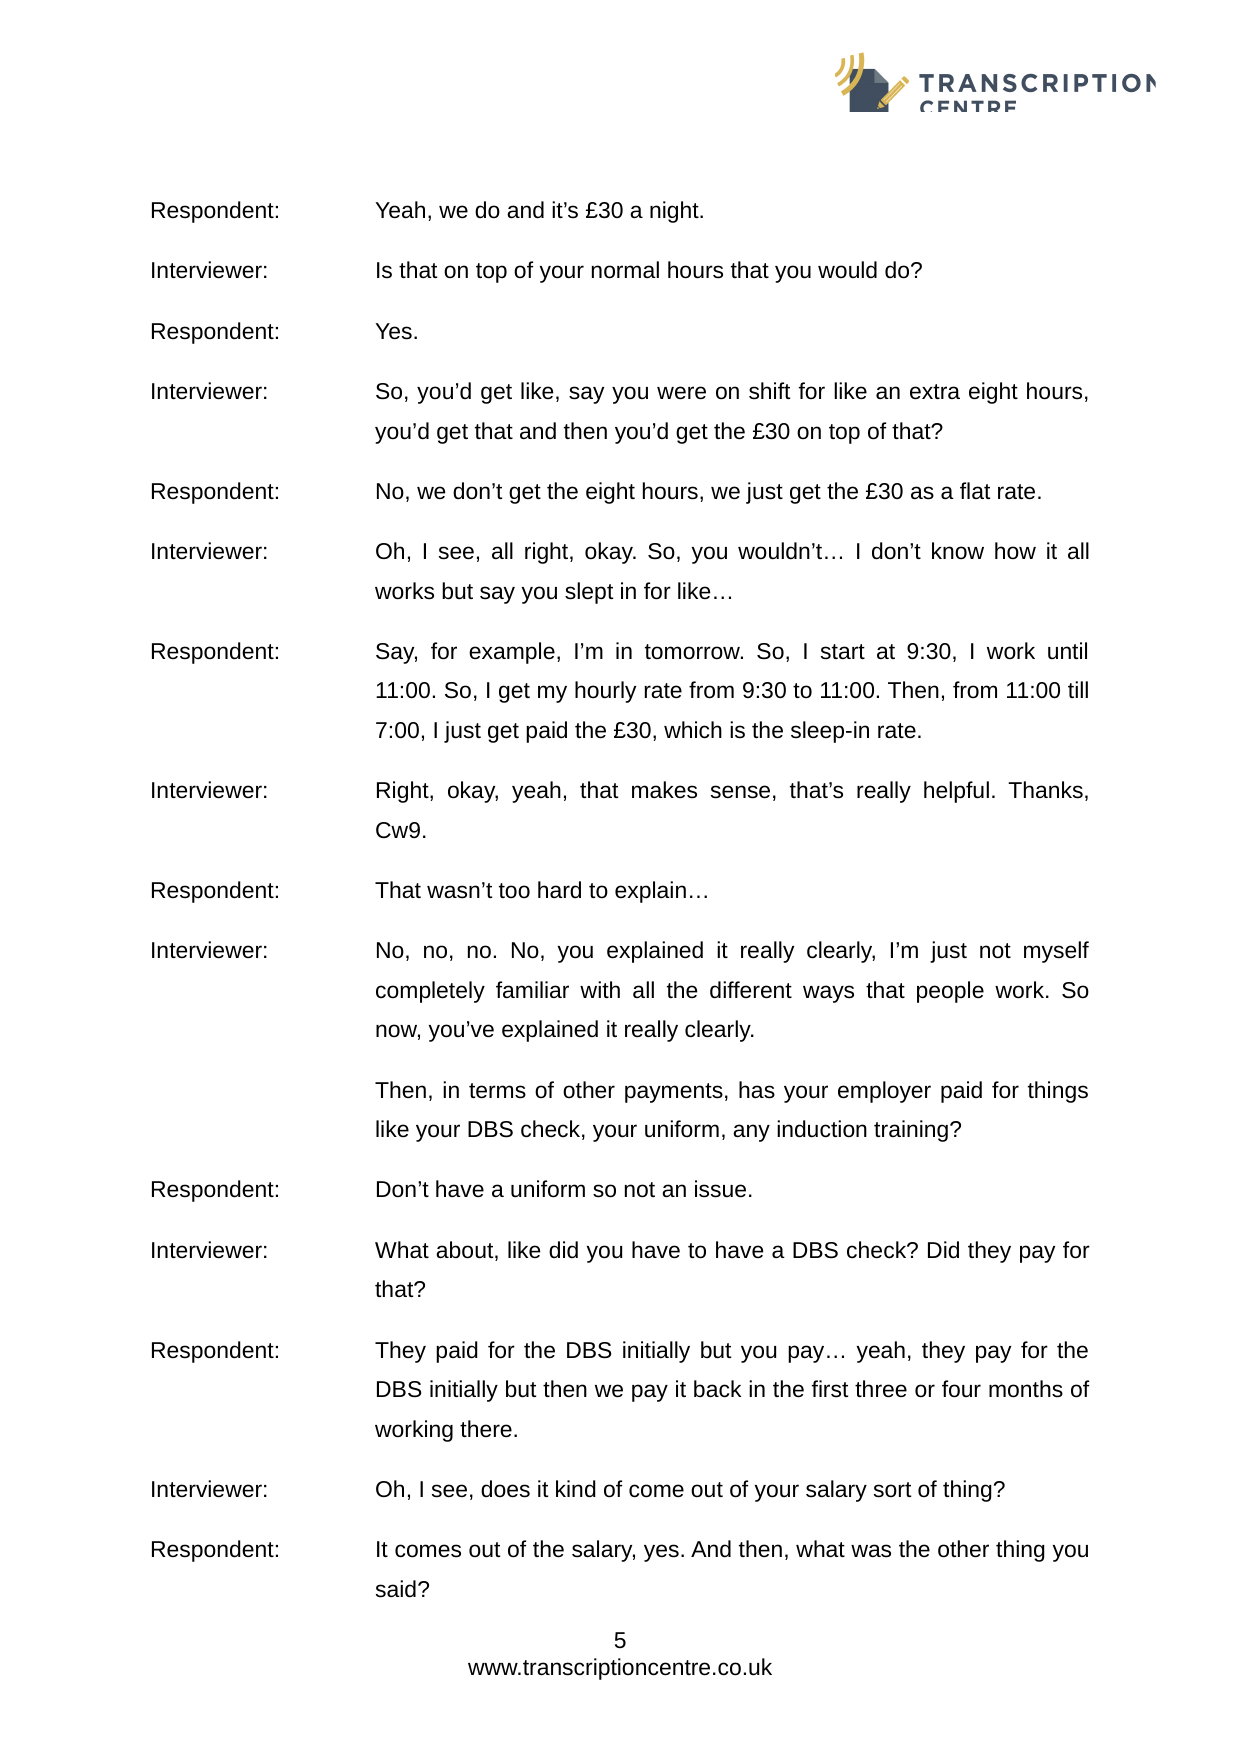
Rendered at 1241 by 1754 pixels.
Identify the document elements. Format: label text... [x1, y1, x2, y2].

text Respondent: No, we don’t get the eight hours, we just get the £30 as a flat rate. [150, 478, 1090, 504]
text Respondent: Yes. [150, 318, 1090, 344]
text Interviewer: What about, like did you have to have a DBS check? Did they pay for that? [150, 1237, 1090, 1303]
text Respondent: It comes out of the salary, yes. And then, what was the other thing you said? [150, 1536, 1090, 1602]
text Respondent: Yeah, we do and it’s £30 a night. [150, 197, 1090, 223]
text Respondent: They paid for the DBS initially but you pay… yeah, they pay for the DBS initially but then we pay it back in the first three or four months of working there. [150, 1337, 1090, 1442]
text Respondent: Don’t have a uniform so not an issue. [150, 1176, 1090, 1203]
text Interviewer: Oh, I see, does it kind of come out of your salary sort of thing? [150, 1476, 1090, 1502]
text Interviewer: Is that on top of your normal hours that you would do? [150, 257, 1090, 284]
text Interviewer: Oh, I see, all right, okay. So, you wouldn’t… I don’t know how it all works but say you slept in for like… [150, 538, 1090, 604]
text Interviewer: Right, okay, yeah, that makes sense, that’s really helpful. Thanks, Cw9. [150, 777, 1090, 843]
picture [834, 52, 1156, 112]
text Respondent: Say, for example, I’m in tomorrow. So, I start at 9:30, I work until 11:00. So, I get my hourly rate from 9:30 to 11:00. Then, from 11:00 till 7:00, I just get paid the £30, which is the sleep-in rate. [150, 638, 1090, 743]
text Respondent: That wasn’t too hard to explain… [150, 877, 1090, 903]
text Interviewer: So, you’d get like, say you were on shift for like an extra eight hours, you’d get that and then you’d get the £30 on top of that? [150, 378, 1090, 444]
text Interviewer: No, no, no. No, you explained it really clearly, I’m just not myself completely familiar with all the different ways that people work. So now, you’ve explained it really clearly. [150, 937, 1090, 1043]
text Then, in terms of other payments, has your employer paid for things like your DBS check, your uniform, any induction training? [150, 1077, 1090, 1142]
